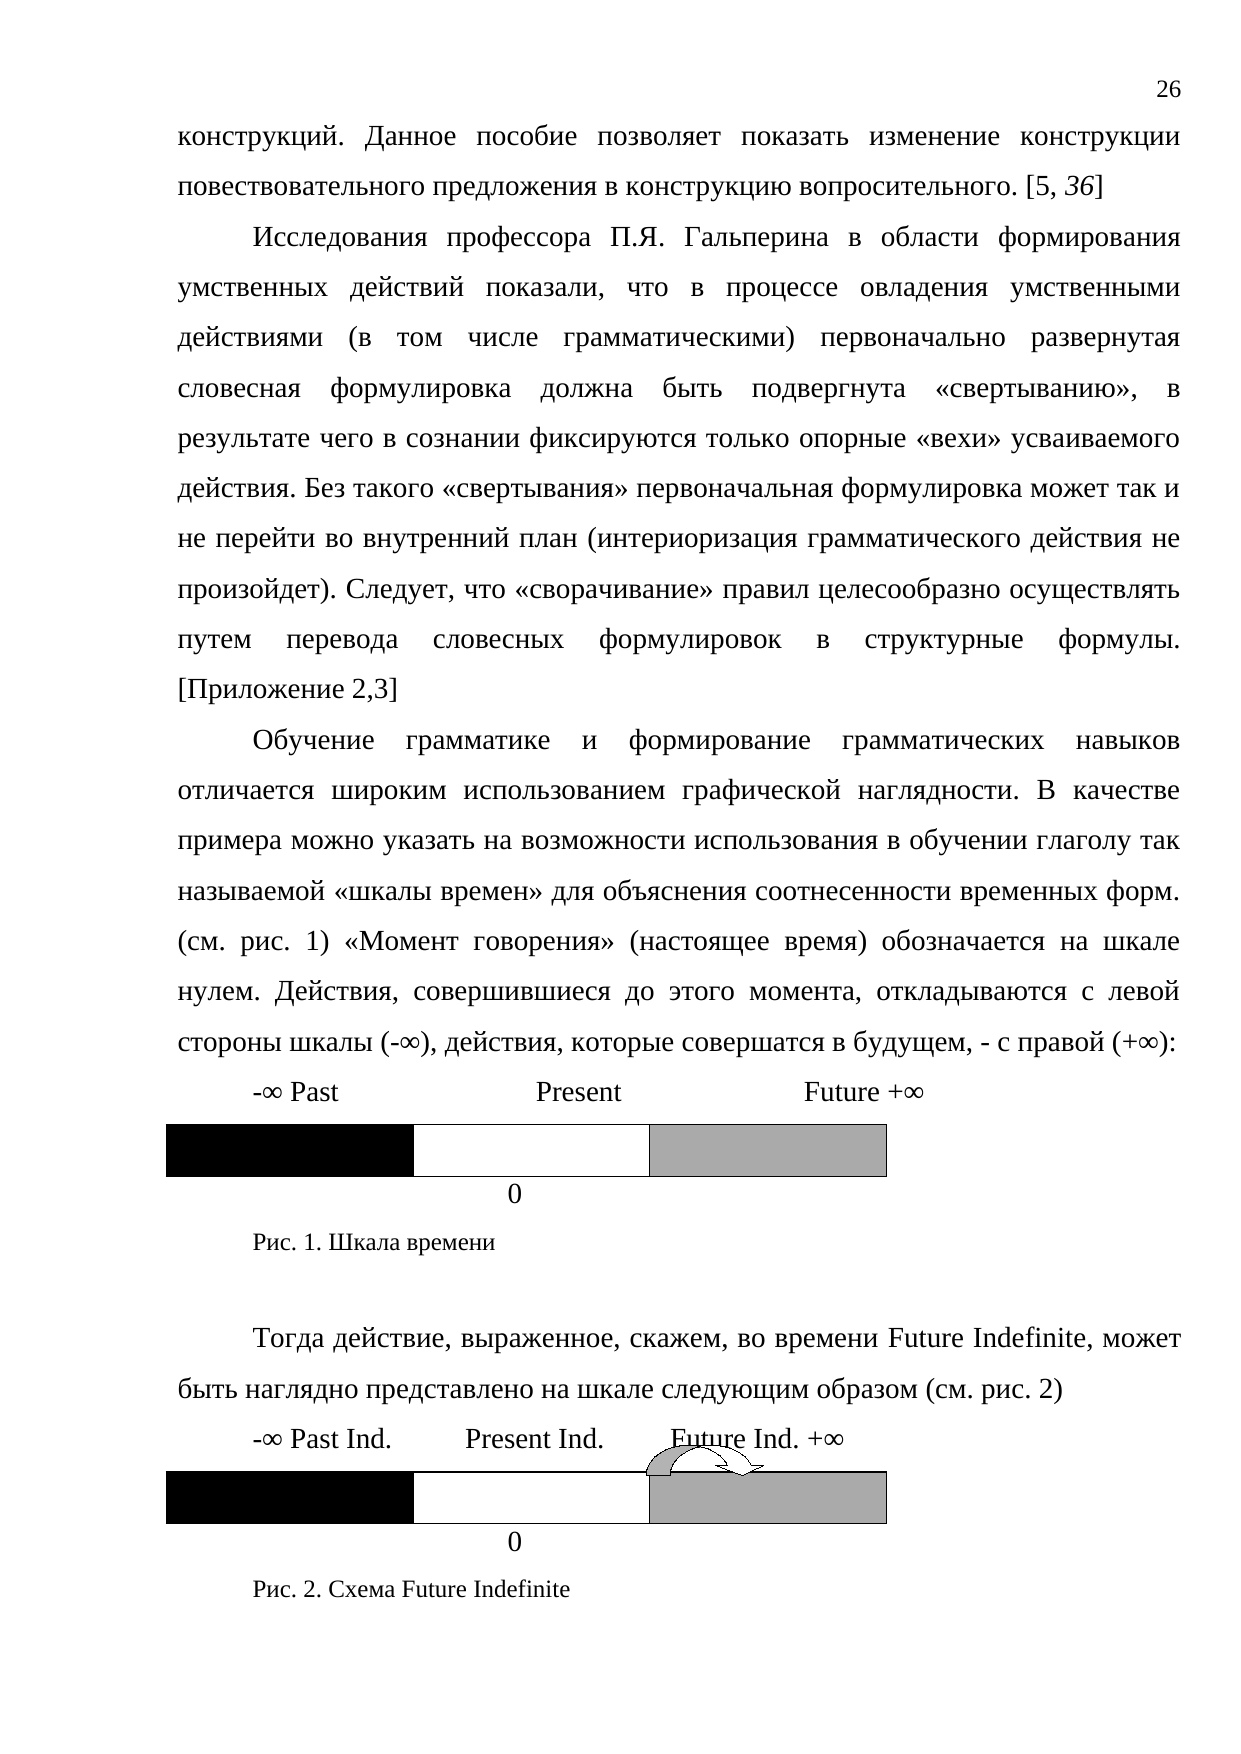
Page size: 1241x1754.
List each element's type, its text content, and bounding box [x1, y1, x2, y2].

text Рис. 2. Схема Future Indefinite [177, 1574, 1181, 1603]
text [177, 118, 1181, 202]
text Обучение грамматике и формирование грамматических навыков отличается широким использованием графической наглядности. В качестве примера можно указать на возможности использования в обучении глаголу так называемой «шкалы времен» для объяснения соотнесенности временных форм. (см. рис. 1) «Момент говорения» (настоящее время) обозначается на шкале нулем. Действия, совершившиеся до этого момента, откладываются с левой стороны шкалы (-∞), действия, которые совершатся в будущем, - с правой (+∞): [177, 722, 1181, 1057]
text 0 [177, 1177, 1181, 1210]
text 0 [177, 1524, 1181, 1557]
text -∞ Past Present Future +∞ [177, 1074, 1181, 1108]
text Тогда действие, выраженное, скажем, во времени Future Indefinite, может быть наглядно представлено на шкале следующим образом (см. рис. 2) [177, 1320, 1181, 1404]
table_header [414, 1125, 649, 1176]
table_header [167, 1125, 413, 1176]
table_header [414, 1473, 649, 1523]
table_header [650, 1473, 886, 1523]
table_header [167, 1473, 413, 1523]
text -∞ Past Present Future +∞ [177, 1421, 1181, 1454]
text Исследования профессора П.Я. Гальперина в области формирования умственных действий показали, что в процессе овладения умственными действиями (в том числе грамматическими) первоначально развернутая словесная формулировка должна быть подвергнута «свертыванию», в результате чего в сознании фиксируются только опорные «вехи» усваиваемого действия. Без такого «свертывания» первоначальная формулировка может так и не перейти во внутренний план (интериоризация грамматического действия не произойдет). Следует, что «сворачивание» правил целесообразно осуществлять путем перевода словесных формулировок в структурные формулы. [Приложение 2,3] [177, 219, 1181, 705]
table_header [650, 1125, 886, 1176]
text Рис. 1. Шкала времени [177, 1227, 1181, 1256]
